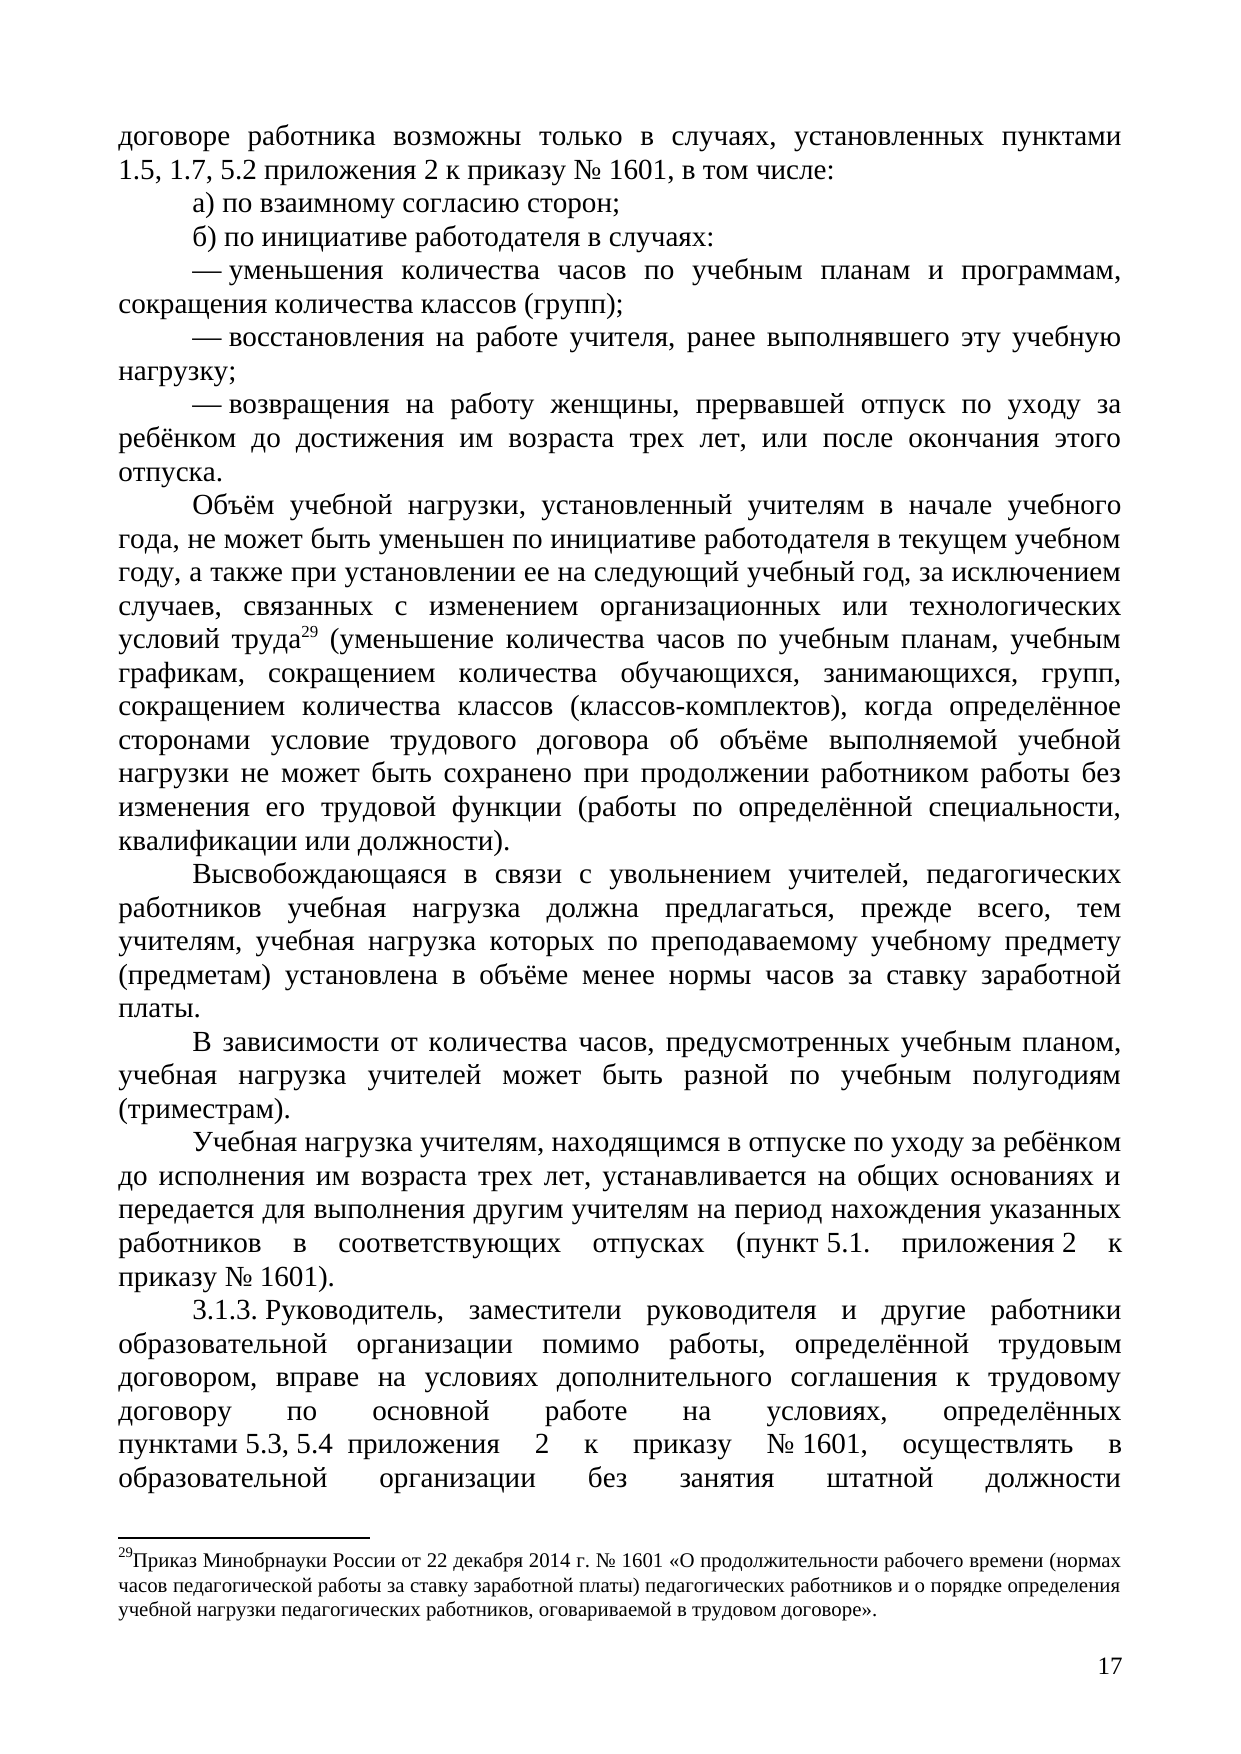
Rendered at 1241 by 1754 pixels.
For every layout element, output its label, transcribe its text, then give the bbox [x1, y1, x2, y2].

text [118, 1292, 1122, 1493]
text а) по взаимному согласию сторон; [118, 185, 1122, 219]
text Объём учебной нагрузки, установленный учителям в начале учебного года, не может быть уменьшен по инициативе работодателя в текущем учебном году, а также при установлении ее на следующий учебный год, за исключением случаев, связанных с изменением организационных или технологических условий труда (уменьшение количества часов по учебным планам, учебным графикам, сокращением количества обучающихся, занимающихся, групп, сокращением количества классов (классов-комплектов), когда определённое сторонами условие трудового договора об объёме выполняемой учебной нагрузки не может быть сохранено при продолжении работником работы без изменения его трудовой функции (работы по определённой специальности, квалификации или должности). [118, 487, 1122, 856]
text — уменьшения количества часов по учебным планам и программам, сокращения количества классов (групп); [118, 252, 1122, 319]
text — восстановления на работе учителя, ранее выполнявшего эту учебную нагрузку; [118, 319, 1122, 387]
text Учебная нагрузка учителям, находящимся в отпуске по уходу за ребёнком до исполнения им возраста трех лет, устанавливается на общих основаниях и передается для выполнения другим учителям на период нахождения указанных работников в соответствующих отпусках (пункт 5.1. приложения 2 к приказу № 1601). [118, 1124, 1122, 1292]
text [118, 118, 1122, 185]
text — возвращения на работу женщины, прервавшей отпуск по уходу за ребёнком до достижения им возраста трех лет, или после окончания этого отпуска. [118, 387, 1122, 487]
text Высвобождающаяся в связи с увольнением учителей, педагогических работников учебная нагрузка должна предлагаться, прежде всего, тем учителям, учебная нагрузка которых по преподаваемому учебному предмету (предметам) установлена в объёме менее нормы часов за ставку заработной платы. [118, 856, 1122, 1024]
text б) по инициативе работодателя в случаях: [118, 219, 1122, 252]
text В зависимости от количества часов, предусмотренных учебным планом, учебная нагрузка учителей может быть разной по учебным полугодиям (триместрам). [118, 1024, 1122, 1124]
